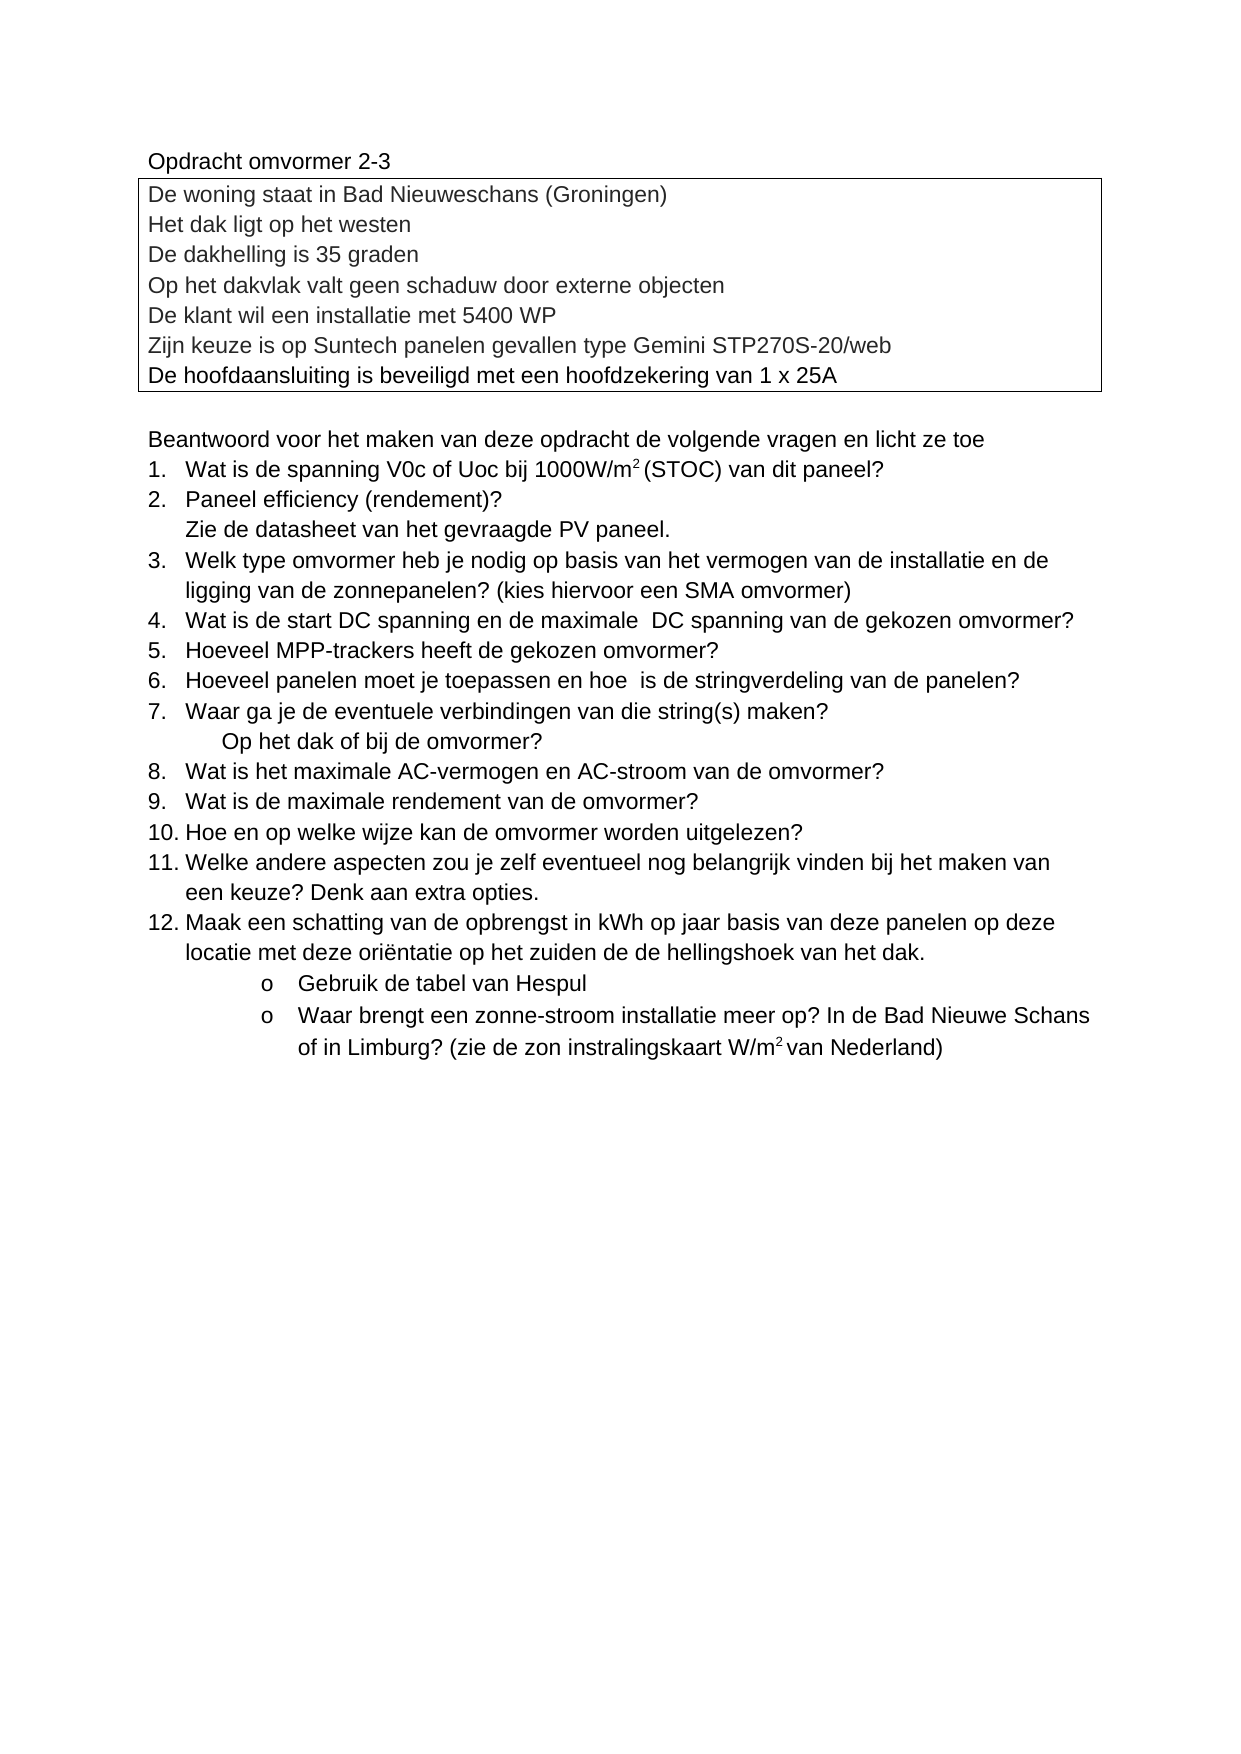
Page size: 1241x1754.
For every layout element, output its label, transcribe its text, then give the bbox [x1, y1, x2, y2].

list Waar brengt een zonne-stroom installatie meer op? In de Bad Nieuwe Schans of in Limburg? (zie de zon instralingskaart W/m2 van Nederland) [260, 1002, 1093, 1061]
list Gebruik de tabel van Hespul [260, 969, 1093, 998]
list Hoeveel panelen moet je toepassen en hoe is de stringverdeling van de panelen? [148, 667, 1093, 694]
list Zie de datasheet van het gevraagde PV paneel. [185, 516, 1093, 543]
list Wat is de start DC spanning en de maximale DC spanning van de gekozen omvormer? [148, 607, 1093, 633]
list Wat is het maximale AC-vermogen en AC-stroom van de omvormer? [148, 758, 1093, 784]
list Hoe en op welke wijze kan de omvormer worden uitgelezen? [148, 818, 1093, 845]
list Maak een schatting van de opbrengst in kWh op jaar basis van deze panelen op deze locatie met deze oriëntatie op het zuiden de de hellingshoek van het dak. [148, 909, 1093, 966]
list Hoeveel MPP-trackers heeft de gekozen omvormer? [148, 637, 1093, 663]
text Op het dakvlak valt geen schaduw door externe objecten [139, 268, 1101, 298]
list Wat is de maximale rendement van de omvormer? [148, 788, 1093, 814]
text De woning staat in Bad Nieuweschans (Groningen) [139, 179, 1101, 207]
list Welke andere aspecten zou je zelf eventueel nog belangrijk vinden bij het maken van een keuze? Denk aan extra opties. [148, 849, 1093, 905]
text De klant wil een installatie met 5400 WP [139, 299, 1101, 328]
list Wat is de spanning V0c of Uoc bij 1000W/m2 (STOC) van dit paneel? [148, 456, 1093, 482]
text De hoofdaansluiting is beveiligd met een hoofdzekering van 1 x 25A [139, 359, 1101, 391]
text De dakhelling is 35 graden [139, 238, 1101, 268]
list Paneel efficiency (rendement)? [148, 486, 1093, 512]
list Welk type omvormer heb je nodig op basis van het vermogen van de installatie en de ligging van de zonnepanelen? (kies hiervoor een SMA omvormer) [148, 547, 1093, 603]
text Opdracht omvormer 2-3 [148, 148, 1093, 174]
text Beantwoord voor het maken van deze opdracht de volgende vragen en licht ze toe [148, 426, 1093, 452]
list Waar ga je de eventuele verbindingen van die string(s) maken? [148, 698, 1093, 724]
text Zijn keuze is op Suntech panelen gevallen type Gemini STP270S-20/web [139, 329, 1101, 358]
text Het dak ligt op het westen [139, 208, 1101, 237]
list Op het dak of bij de omvormer? [185, 728, 1093, 754]
